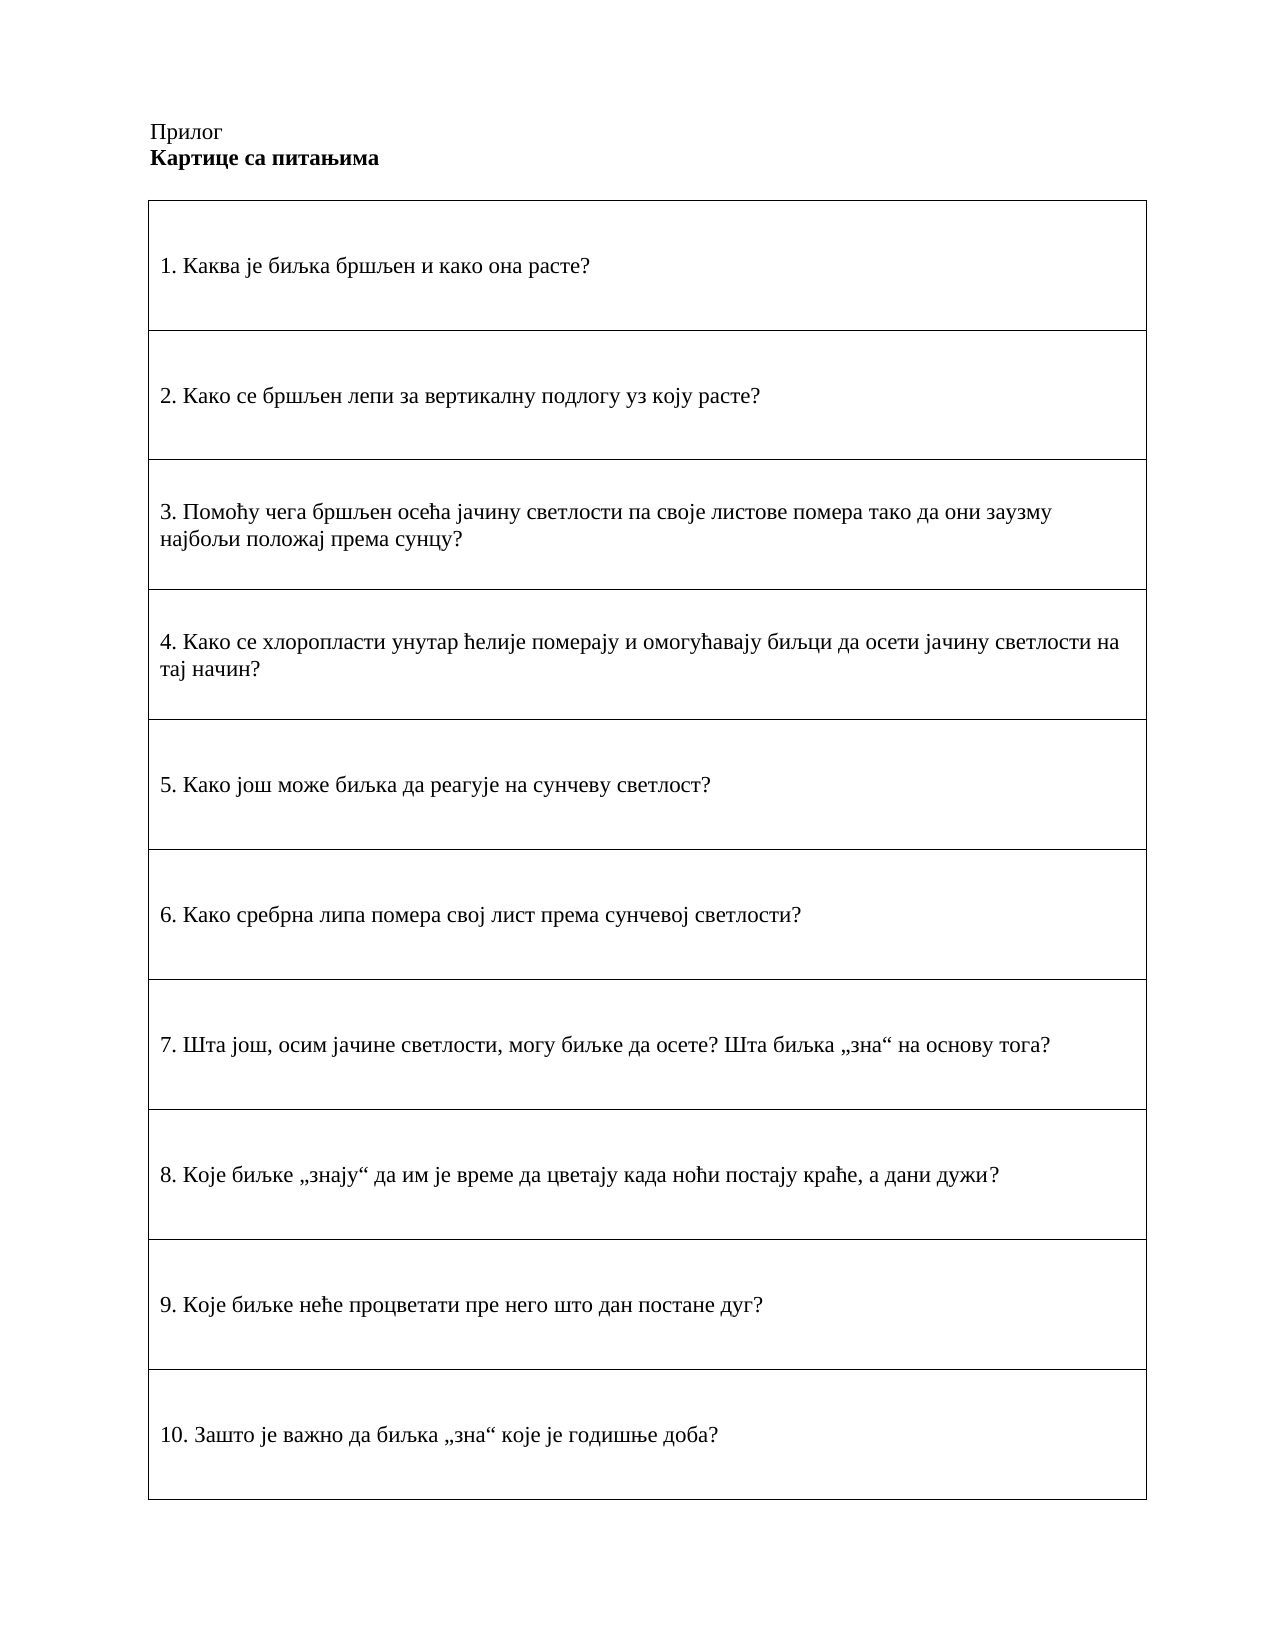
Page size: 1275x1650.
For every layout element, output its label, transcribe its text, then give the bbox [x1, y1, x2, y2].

table_cell 4. Како се хлоропласти унутар ћелије померају и омогућавају биљци да осети јачину светлости на тај начин? [149, 590, 1146, 719]
text Прилог [150, 118, 1125, 144]
text Картице са питањима [150, 144, 1125, 171]
table_cell 2. Како се бршљен лепи за вертикалну подлогу уз коју расте? [149, 331, 1146, 459]
table_cell 8. Које биљке „знају“ да им је време да цветају када ноћи постају краће, а дани дужи? [149, 1110, 1146, 1239]
table_header 1. Каква је биљка бршљен и како она расте? [149, 201, 1146, 329]
table_cell 5. Како још може биљка да реагује на сунчеву светлост? [149, 720, 1146, 849]
table_cell 3. Помоћу чега бршљен осећа јачину светлости па своје листове помера тако да они заузму најбољи положај према сунцу? [149, 460, 1146, 589]
table_cell 6. Како сребрна липа помера свој лист према сунчевој светлости? [149, 850, 1146, 979]
table_cell 7. Шта још, осим јачине светлости, могу биљке да осете? Шта биљка „зна“ на основу тога? [149, 980, 1146, 1109]
table_cell 10. Зашто је важно да биљка „зна“ које је годишње доба? [149, 1370, 1146, 1498]
table_cell 9. Које биљке неће процветати пре него што дан постане дуг? [149, 1240, 1146, 1369]
